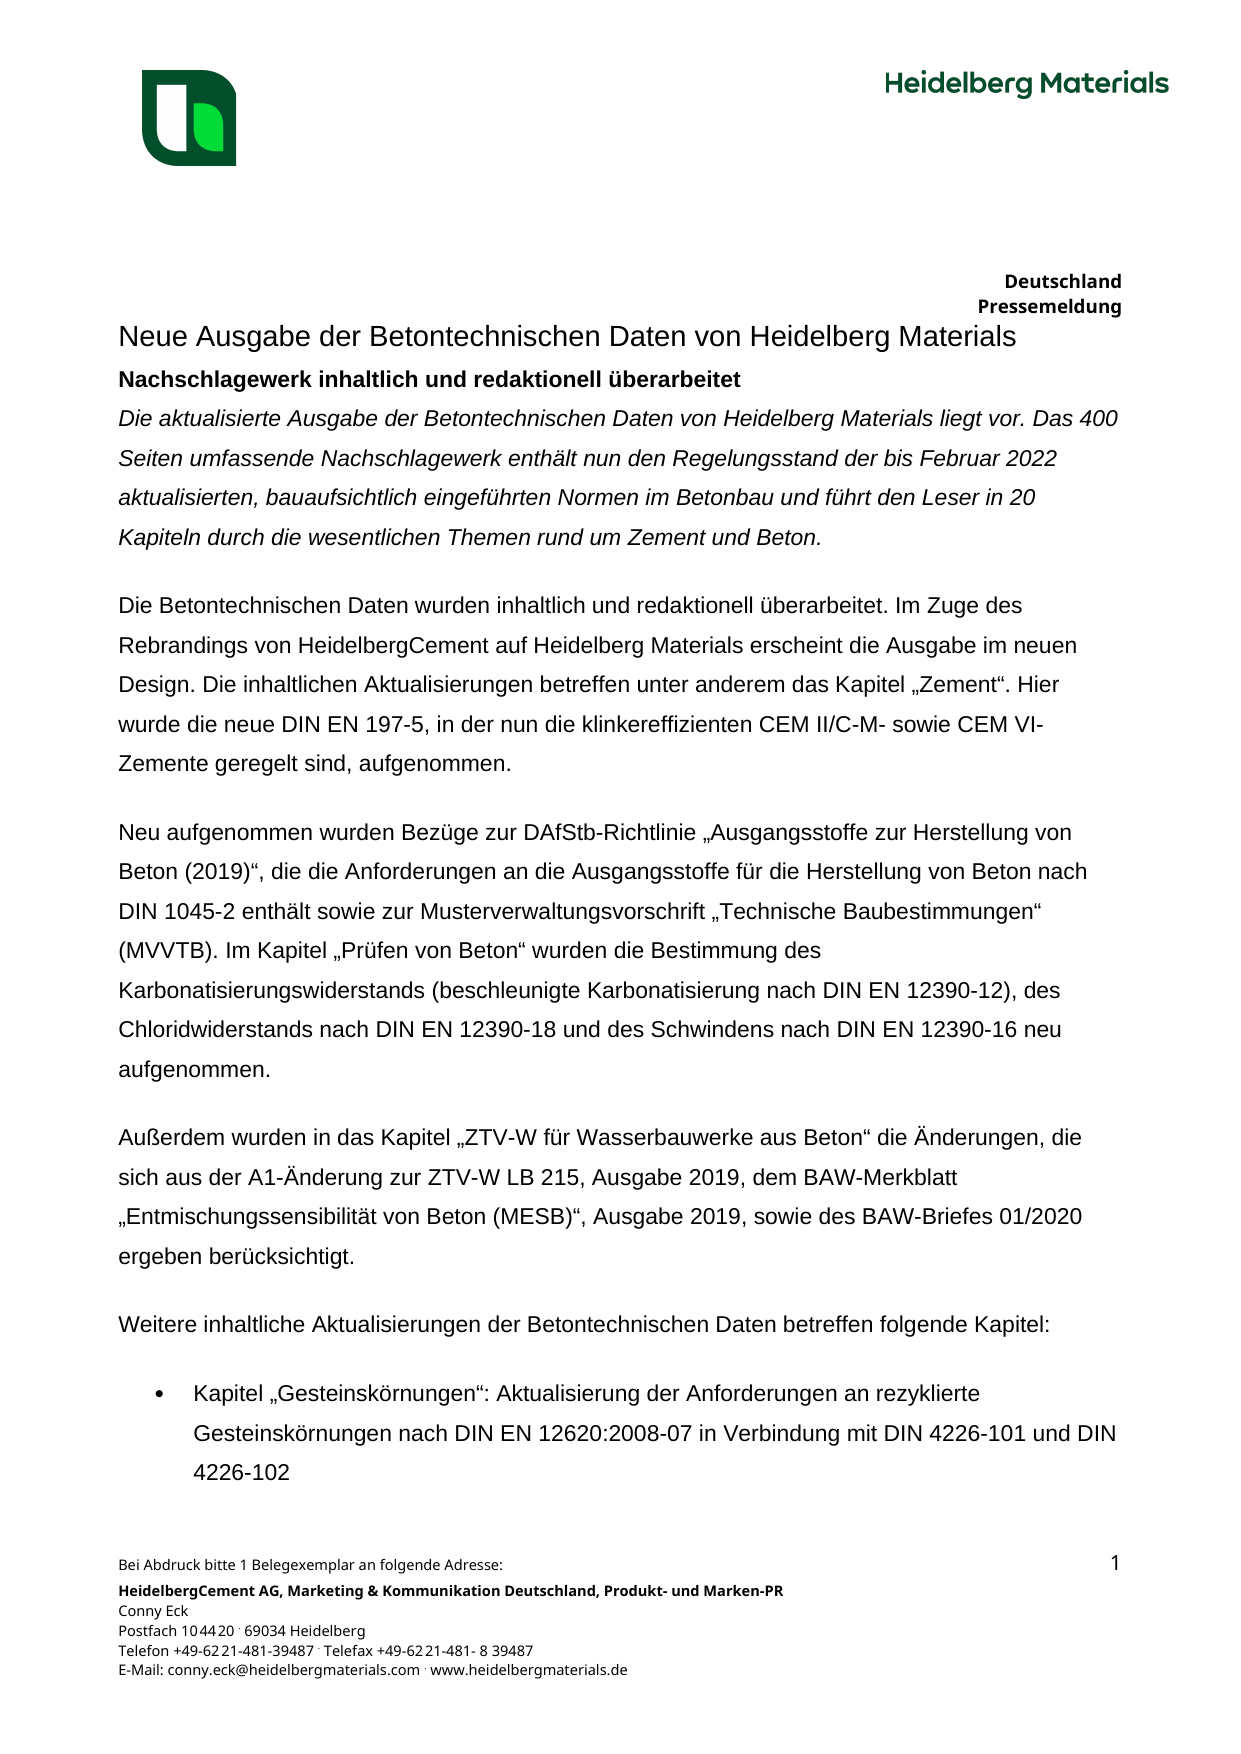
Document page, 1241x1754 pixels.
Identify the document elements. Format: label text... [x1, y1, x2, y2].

text Weitere inhaltliche Aktualisierungen der Betontechnischen Daten betreffen folgende Kapitel: [118, 1311, 1122, 1338]
picture [886, 70, 1169, 99]
text Die Betontechnischen Daten wurden inhaltlich und redaktionell überarbeitet. Im Zuge des Rebrandings von HeidelbergCement auf Heidelberg Materials erscheint die Ausgabe im neuen Design. Die inhaltlichen Aktualisierungen betreffen unter anderem das Kapitel „Zement“. Hier wurde die neue DIN EN 197-5, in der nun die klinkereffizienten CEM II/C-M- sowie CEM VI-Zemente geregelt sind, aufgenommen. [118, 592, 1122, 777]
text Neue Ausgabe der Betontechnischen Daten von Heidelberg Materials Nachschlagewerk inhaltlich und redaktionell überarbeitet [118, 319, 1122, 392]
text Neu aufgenommen wurden Bezüge zur DAfStb-Richtlinie „Ausgangsstoffe zur Herstellung von Beton (2019)“, die die Anforderungen an die Ausgangsstoffe für die Herstellung von Beton nach DIN 1045-2 enthält sowie zur Musterverwaltungsvorschrift „Technische Baubestimmungen“ (MVVTB). Im Kapitel „Prüfen von Beton“ wurden die Bestimmung des Karbonatisierungswiderstands (beschleunigte Karbonatisierung nach DIN EN 12390-12), des Chloridwiderstands nach DIN EN 12390-18 und des Schwindens nach DIN EN 12390-16 neu aufgenommen. [118, 819, 1122, 1082]
list Kapitel „Gesteinskörnungen“: Aktualisierung der Anforderungen an rezyklierte Gesteinskörnungen nach DIN EN 12620:2008-07 in Verbindung mit DIN 4226-101 und DIN 4226-102 [156, 1380, 1122, 1485]
text Außerdem wurden in das Kapitel „ZTV-W für Wasserbauwerke aus Beton“ die Änderungen, die sich aus der A1-Änderung zur ZTV-W LB 215, Ausgabe 2019, dem BAW-Merkblatt „Entmischungssensibilität von Beton (MESB)“, Ausgabe 2019, sowie des BAW-Briefes 01/2020 ergeben berücksichtigt. [118, 1124, 1122, 1269]
text Die aktualisierte Ausgabe der Betontechnischen Daten von Heidelberg Materials liegt vor. Das 400 Seiten umfassende Nachschlagewerk enthält nun den Regelungsstand der bis Februar 2022 aktualisierten, bauaufsichtlich eingeführten Normen im Betonbau und führt den Leser in 20 Kapiteln durch die wesentlichen Themen rund um Zement und Beton. [118, 405, 1122, 550]
picture [142, 70, 237, 166]
